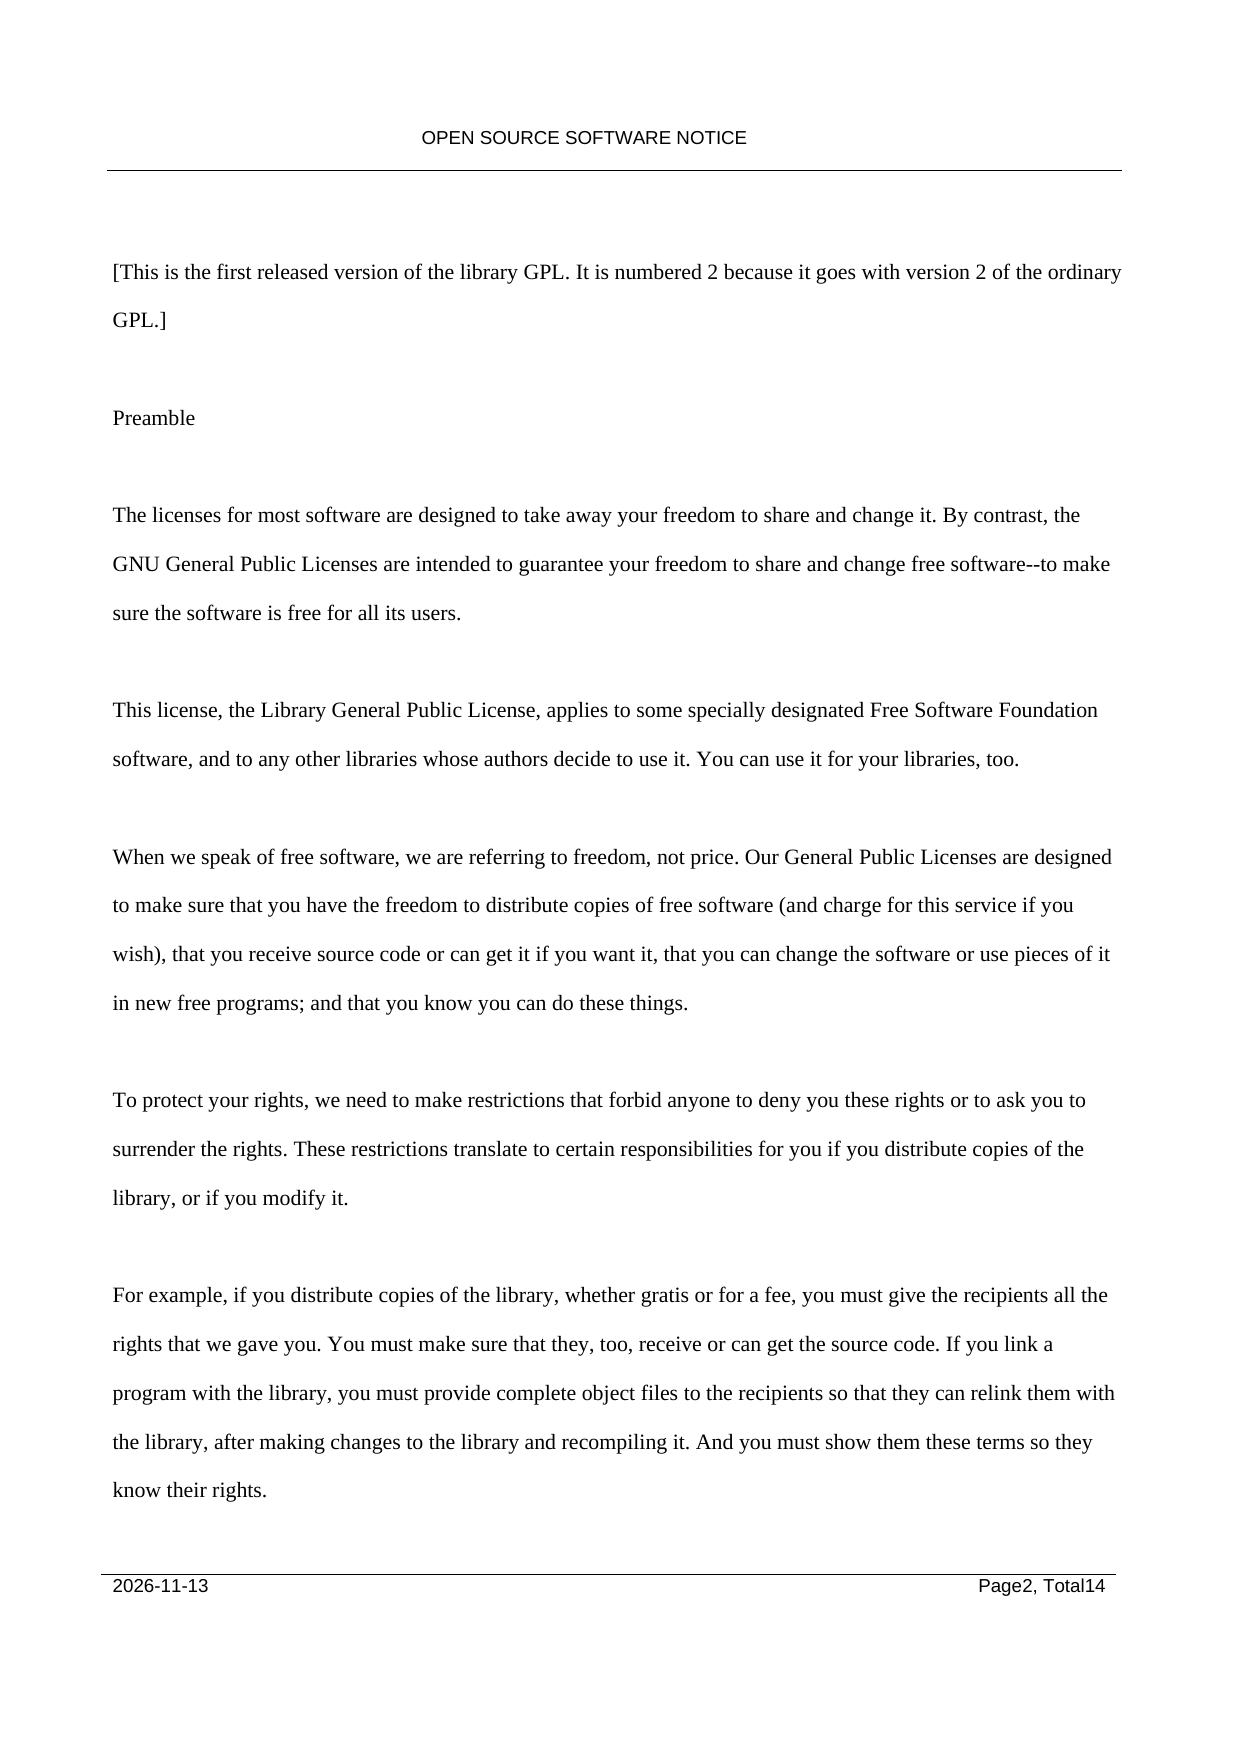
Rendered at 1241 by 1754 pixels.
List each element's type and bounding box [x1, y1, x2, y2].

text [112, 206, 1128, 1506]
